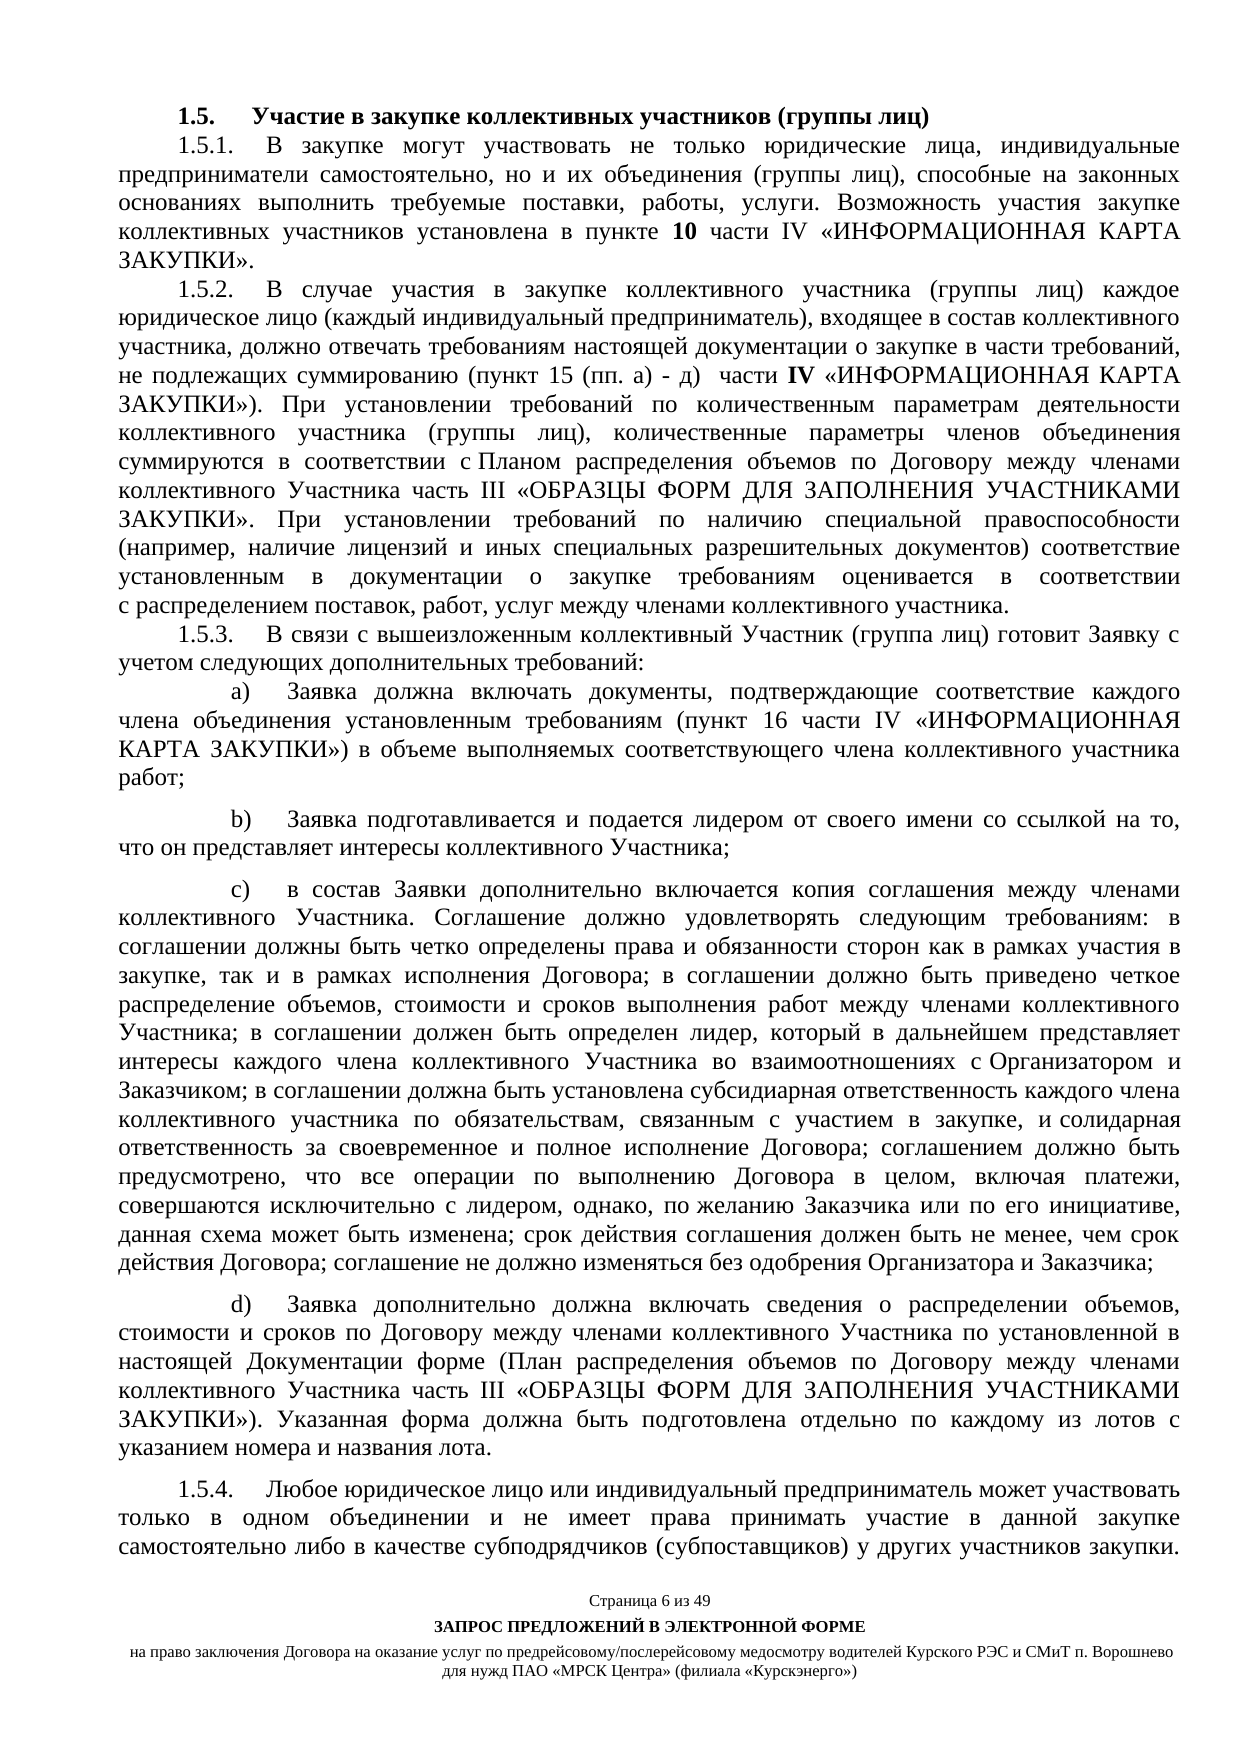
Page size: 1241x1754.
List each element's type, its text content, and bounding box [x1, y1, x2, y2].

subtitle В случае участия в закупке коллективного участника (группы лиц) каждое юридическое лицо (каждый индивидуальный предприниматель), входящее в состав коллективного участника, должно отвечать требованиям настоящей документации о закупке в части требований, не подлежащих суммированию (пункт 15 (пп. а) - д) части IV «ИНФОРМАЦИОННАЯ КАРТА ЗАКУПКИ»). При установлении требований по количественным параметрам деятельности коллективного участника (группы лиц), количественные параметры членов объединения суммируются в соответствии с Планом распределения объемов по Договору между членами коллективного Участника часть III «ОБРАЗЦЫ ФОРМ ДЛЯ ЗАПОЛНЕНИЯ УЧАСТНИКАМИ ЗАКУПКИ». При установлении требований по наличию специальной правоспособности (например, наличие лицензий и иных специальных разрешительных документов) соответствие установленным в документации о закупке требованиям оценивается в соответствии с распределением поставок, работ, услуг между членами коллективного участника. [118, 274, 1181, 619]
list в состав Заявки дополнительно включается копия соглашения между членами коллективного Участника. Соглашение должно удовлетворять следующим требованиям: в соглашении должны быть четко определены права и обязанности сторон как в рамках участия в закупке, так и в рамках исполнения Договора; в соглашении должно быть приведено четкое распределение объемов, стоимости и сроков выполнения работ между членами коллективного Участника; в соглашении должен быть определен лидер, который в дальнейшем представляет интересы каждого члена коллективного Участника во взаимоотношениях с Организатором и Заказчиком; в соглашении должна быть установлена субсидиарная ответственность каждого члена коллективного участника по обязательствам, связанным с участием в закупке, и солидарная ответственность за своевременное и полное исполнение Договора; соглашением должно быть предусмотрено, что все операции по выполнению Договора в целом, включая платежи, совершаются исключительно с лидером, однако, по желанию Заказчика или по его инициативе, данная схема может быть изменена; срок действия соглашения должен быть не менее, чем срок действия Договора; соглашение не должно изменяться без одобрения Организатора и Заказчика; [118, 874, 1181, 1276]
subtitle В связи с вышеизложенным коллективный Участник (группа лиц) готовит Заявку с учетом следующих дополнительных требований: [118, 619, 1181, 676]
subtitle Участие в закупке коллективных участников (группы лиц) [118, 101, 1181, 130]
list Заявка должна включать документы, подтверждающие соответствие каждого члена объединения установленным требованиям (пункт 16 части IV «ИНФОРМАЦИОННАЯ КАРТА ЗАКУПКИ») в объеме выполняемых соответствующего члена коллективного участника работ; [118, 676, 1181, 791]
list Заявка дополнительно должна включать сведения о распределении объемов, стоимости и сроков по Договору между членами коллективного Участника по установленной в настоящей Документации форме (План распределения объемов по Договору между членами коллективного Участника часть III «ОБРАЗЦЫ ФОРМ ДЛЯ ЗАПОЛНЕНИЯ УЧАСТНИКАМИ ЗАКУПКИ»). Указанная форма должна быть подготовлена отдельно по каждому из лотов с указанием номера и названия лота. [118, 1289, 1181, 1461]
list Заявка подготавливается и подается лидером от своего имени со ссылкой на то, что он представляет интересы коллективного Участника; [118, 804, 1181, 861]
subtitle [118, 1474, 1181, 1560]
subtitle В закупке могут участвовать не только юридические лица, индивидуальные предприниматели самостоятельно, но и их объединения (группы лиц), способные на законных основаниях выполнить требуемые поставки, работы, услуги. Возможность участия закупке коллективных участников установлена в пункте 10 части IV «ИНФОРМАЦИОННАЯ КАРТА ЗАКУПКИ». [118, 130, 1181, 274]
